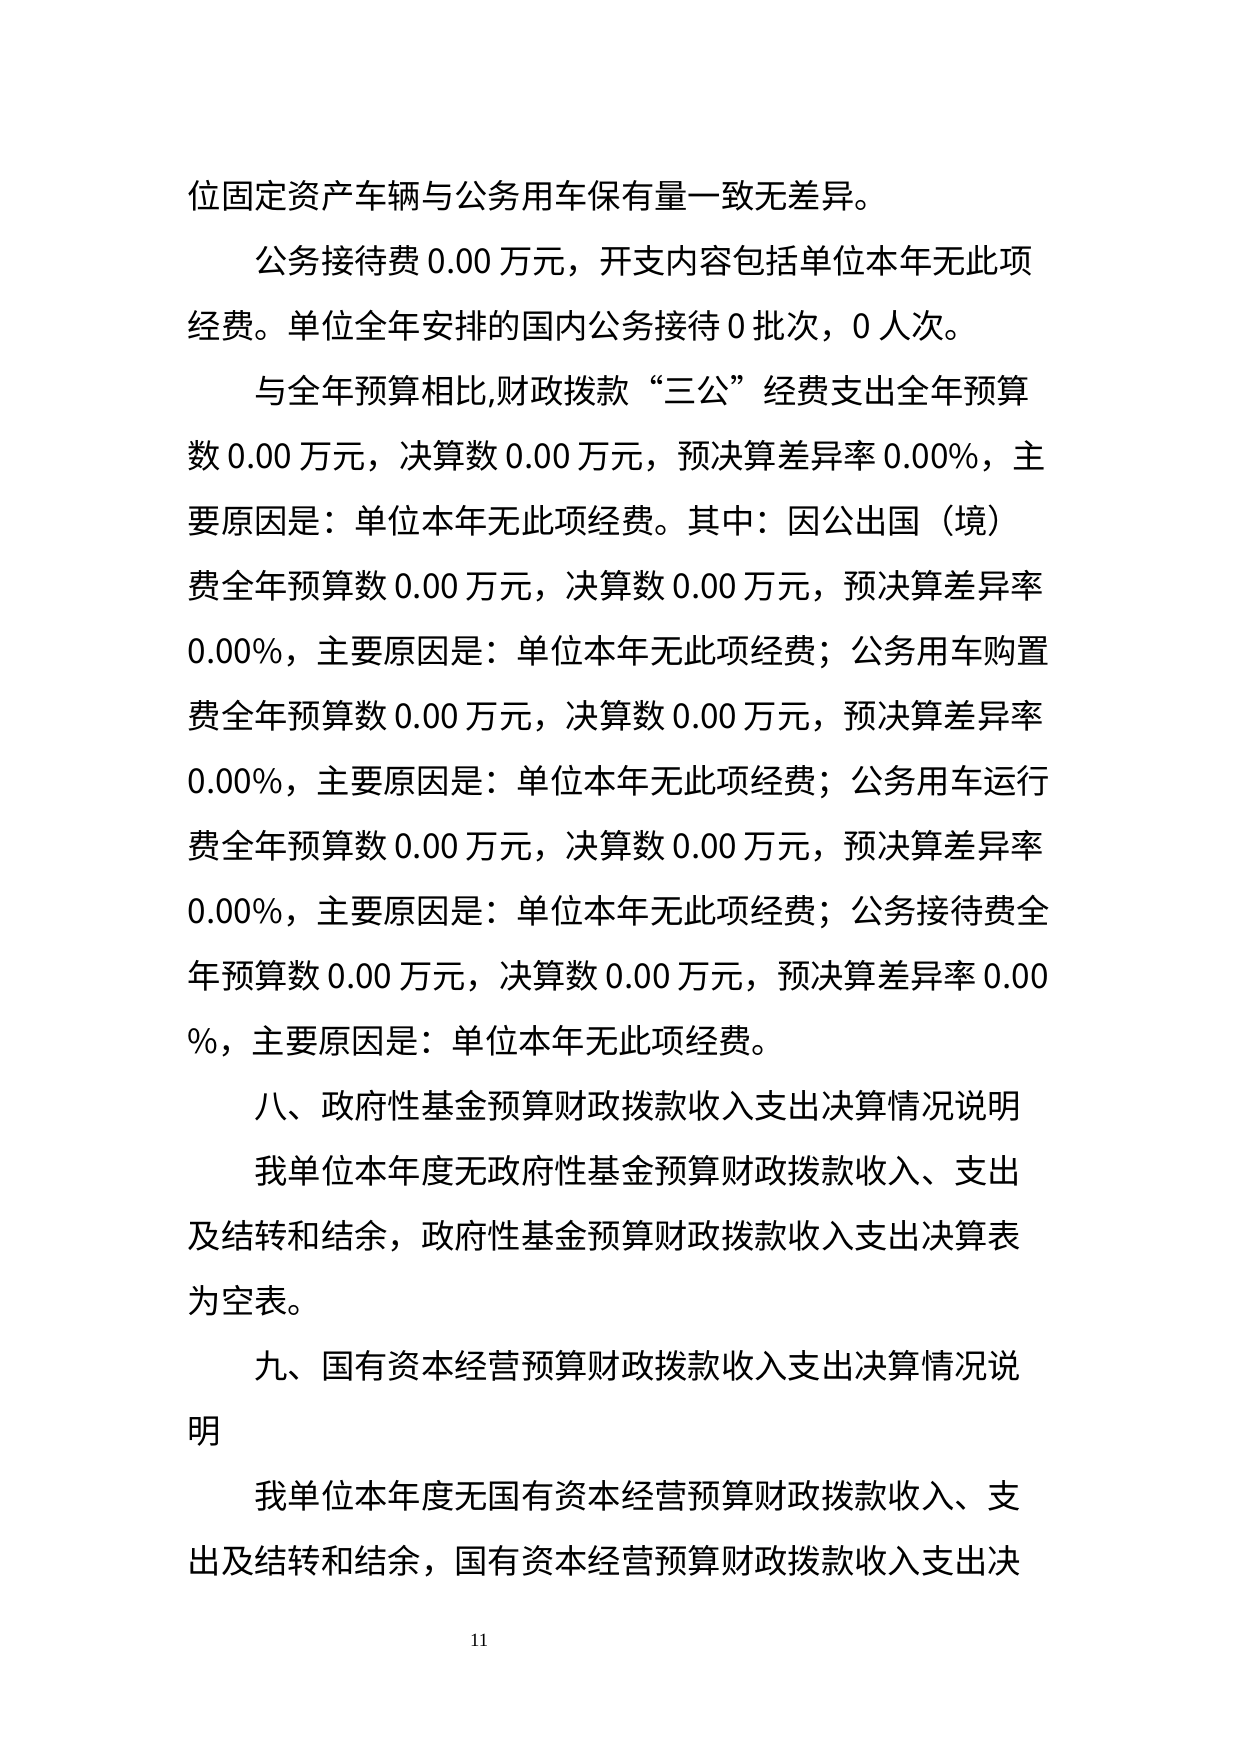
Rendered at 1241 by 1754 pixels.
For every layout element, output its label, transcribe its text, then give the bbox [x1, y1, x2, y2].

text 八、政府性基金预算财政拨款收入支出决算情况说明 [187, 1072, 1053, 1137]
text 九、国有资本经营预算财政拨款收入支出决算情况说明 [187, 1332, 1053, 1462]
text 与全年预算相比,财政拨款“三公”经费支出全年预算数0.00万元，决算数0.00万元，预决算差异率0.00%，主要原因是：单位本年无此项经费。其中：因公出国（境）费全年预算数0.00万元，决算数0.00万元，预决算差异率0.00%，主要原因是：单位本年无此项经费；公务用车购置费全年预算数0.00万元，决算数0.00万元，预决算差异率0.00%，主要原因是：单位本年无此项经费；公务用车运行费全年预算数0.00万元，决算数0.00万元，预决算差异率0.00%，主要原因是：单位本年无此项经费；公务接待费全年预算数0.00万元，决算数0.00万元，预决算差异率0.00%，主要原因是：单位本年无此项经费。 [187, 357, 1053, 1072]
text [187, 1462, 1053, 1592]
text 公务接待费0.00万元，开支内容包括单位本年无此项经费。单位全年安排的国内公务接待0批次，0人次。 [187, 227, 1053, 357]
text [187, 162, 1053, 227]
text 我单位本年度无政府性基金预算财政拨款收入、支出及结转和结余，政府性基金预算财政拨款收入支出决算表为空表。 [187, 1137, 1053, 1332]
